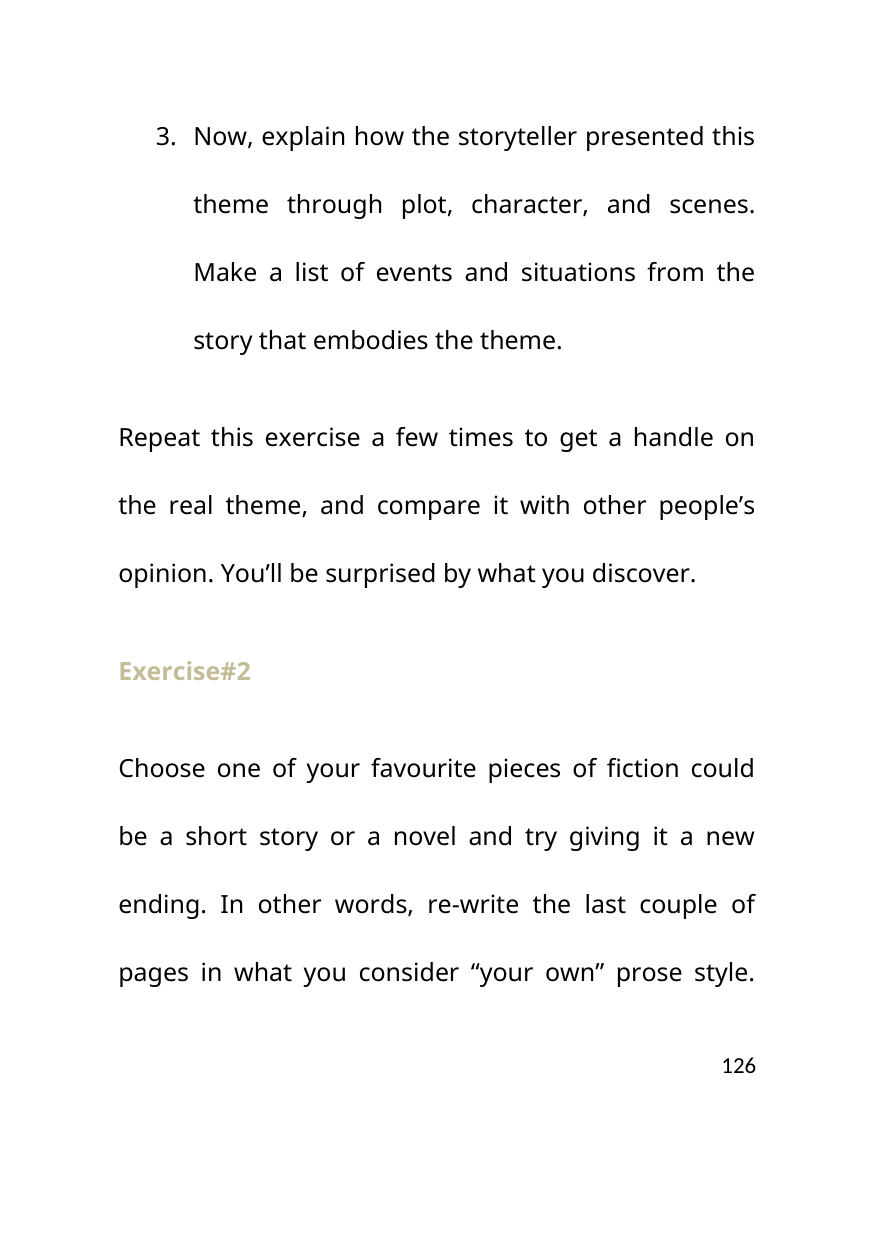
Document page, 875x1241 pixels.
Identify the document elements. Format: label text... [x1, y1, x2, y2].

list Now, explain how the storyteller presented this theme through plot, character, and scenes. Make a list of events and situations from the story that embodies the theme. [156, 118, 756, 357]
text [118, 751, 756, 989]
text Exercise#2 [118, 653, 756, 687]
text Repeat this exercise a few times to get a handle on the real theme, and compare it with other people’s opinion. You’ll be surprised by what you discover. [118, 420, 756, 590]
